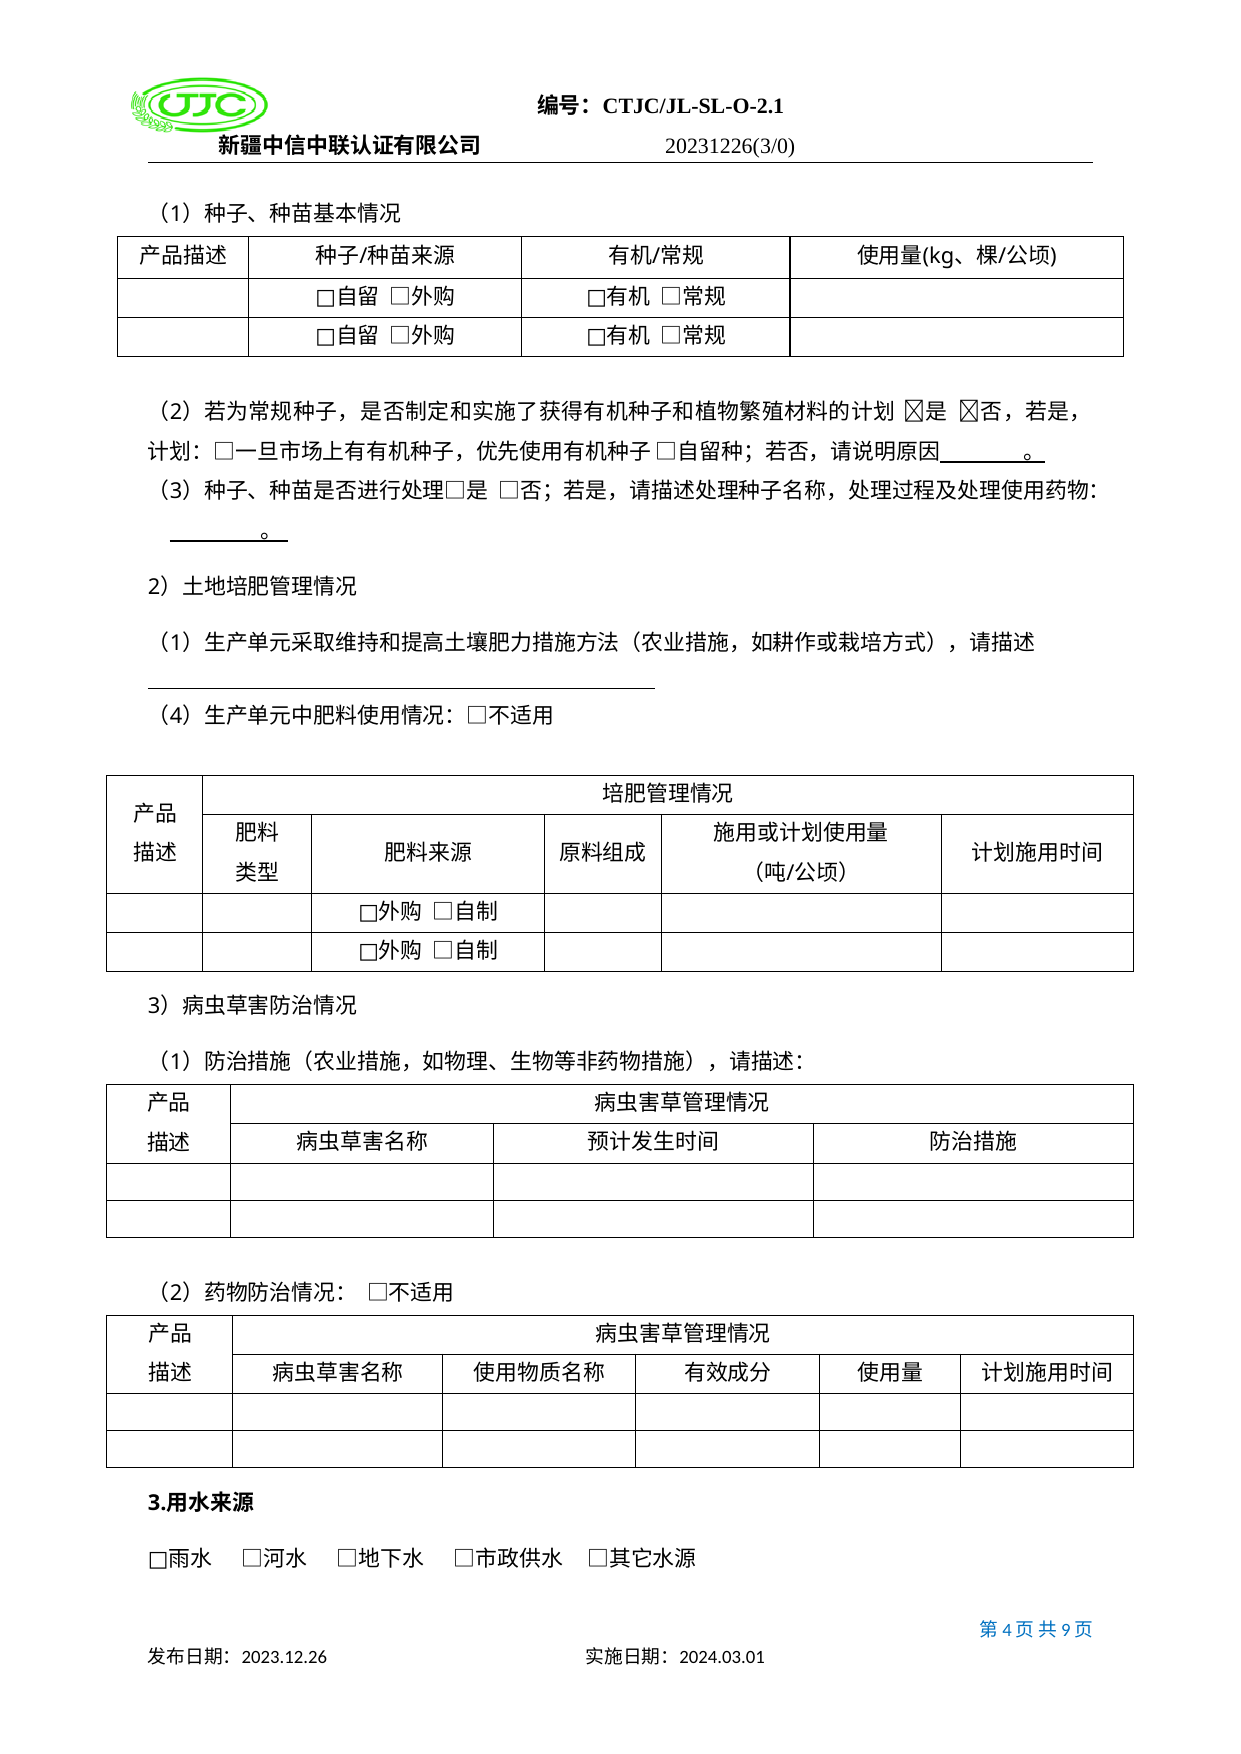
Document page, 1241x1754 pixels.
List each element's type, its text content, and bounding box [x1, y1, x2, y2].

table_header 产品 描述 [107, 1316, 232, 1393]
table_cell [961, 1394, 1133, 1430]
table_cell [443, 1394, 635, 1430]
table_cell [118, 279, 248, 317]
table_cell [233, 1431, 442, 1467]
table_cell [942, 933, 1133, 971]
table_cell [107, 1164, 230, 1199]
table_cell [118, 318, 248, 356]
table_cell 使用量 [820, 1355, 960, 1393]
table_cell [231, 1164, 493, 1199]
table_cell [203, 933, 311, 971]
table_cell 肥料 类型 [203, 815, 311, 893]
table_cell 病虫草害名称 [233, 1355, 442, 1393]
table_cell 有效成分 [636, 1355, 819, 1393]
table_cell 原料组成 [545, 815, 661, 893]
text （1）种子、种苗基本情况 [148, 196, 1093, 228]
list 种子、种苗是否进行处理□是 □否；若是，请描述处理种子名称，处理过程及处理使用药物： [148, 473, 1093, 505]
list 生产单元中肥料使用情况：□不适用 [148, 698, 1093, 730]
table_cell [545, 933, 661, 971]
table_cell □自留 □外购 [249, 279, 521, 317]
list 若为常规种子，是否制定和实施了获得有机种子和植物繁殖材料的计划 是 否，若是，计划：□一旦市场上有有机种子，优先使用有机种子 □自留种；若否，请说明原因 。 [148, 394, 1093, 466]
table_header 培肥管理情况 [203, 776, 1133, 814]
table_cell [545, 894, 661, 932]
table_cell 防治措施 [814, 1124, 1133, 1162]
table_cell [814, 1201, 1133, 1237]
table_cell [662, 933, 941, 971]
table_cell 施用或计划使用量 （吨/公顷） [662, 815, 941, 893]
table_cell [203, 894, 311, 932]
text （2）药物防治情况： □不适用 [148, 1275, 1093, 1307]
table_cell [791, 318, 1123, 356]
table_cell [814, 1164, 1133, 1199]
text 3）病虫草害防治情况 [148, 988, 1093, 1020]
table_cell [961, 1431, 1133, 1467]
table_header 有机/常规 [522, 237, 789, 278]
text （1）生产单元采取维持和提高土壤肥力措施方法（农业措施，如耕作或栽培方式），请描述 [148, 625, 1093, 657]
list 。 [148, 513, 1093, 545]
table_cell [494, 1201, 813, 1237]
text □雨水 □河水 □地下水 □市政供水 □其它水源 [148, 1541, 1093, 1572]
table_cell [942, 894, 1133, 932]
table_cell [107, 933, 202, 971]
table_header 病虫害草管理情况 [231, 1085, 1133, 1123]
table_cell [636, 1394, 819, 1430]
table_cell □外购 □自制 [312, 933, 544, 971]
table_cell 使用物质名称 [443, 1355, 635, 1393]
table_cell [791, 279, 1123, 317]
table_cell □有机 □常规 [522, 279, 789, 317]
table_cell [107, 1394, 232, 1430]
text 2）土地培肥管理情况 [148, 569, 1093, 601]
table_cell 计划施用时间 [942, 815, 1133, 893]
table_header 种子/种苗来源 [249, 237, 521, 278]
table_cell [231, 1201, 493, 1237]
picture [123, 68, 274, 137]
table_header 使用量(kg、棵/公顷) [791, 237, 1123, 278]
table_cell [820, 1394, 960, 1430]
table_header 产品 描述 [107, 776, 202, 893]
table_header 病虫害草管理情况 [233, 1316, 1133, 1353]
table_cell □外购 □自制 [312, 894, 544, 932]
table_cell [820, 1431, 960, 1467]
text 3.用水来源 [148, 1484, 1093, 1516]
table_header 产品 描述 [107, 1085, 230, 1162]
table_cell [443, 1431, 635, 1467]
table_cell [494, 1164, 813, 1199]
table_cell [636, 1431, 819, 1467]
table_cell 肥料来源 [312, 815, 544, 893]
table_cell [107, 1431, 232, 1467]
table_cell [107, 894, 202, 932]
table_cell [233, 1394, 442, 1430]
table_cell [662, 894, 941, 932]
text （1）防治措施（农业措施，如物理、生物等非药物措施），请描述： [148, 1044, 1093, 1076]
table_cell 病虫草害名称 [231, 1124, 493, 1162]
table_cell □有机 □常规 [522, 318, 789, 356]
table_cell 计划施用时间 [961, 1355, 1133, 1393]
table_header 产品描述 [118, 237, 248, 278]
table_cell 预计发生时间 [494, 1124, 813, 1162]
table_cell [107, 1201, 230, 1237]
table_cell □自留 □外购 [249, 318, 521, 356]
